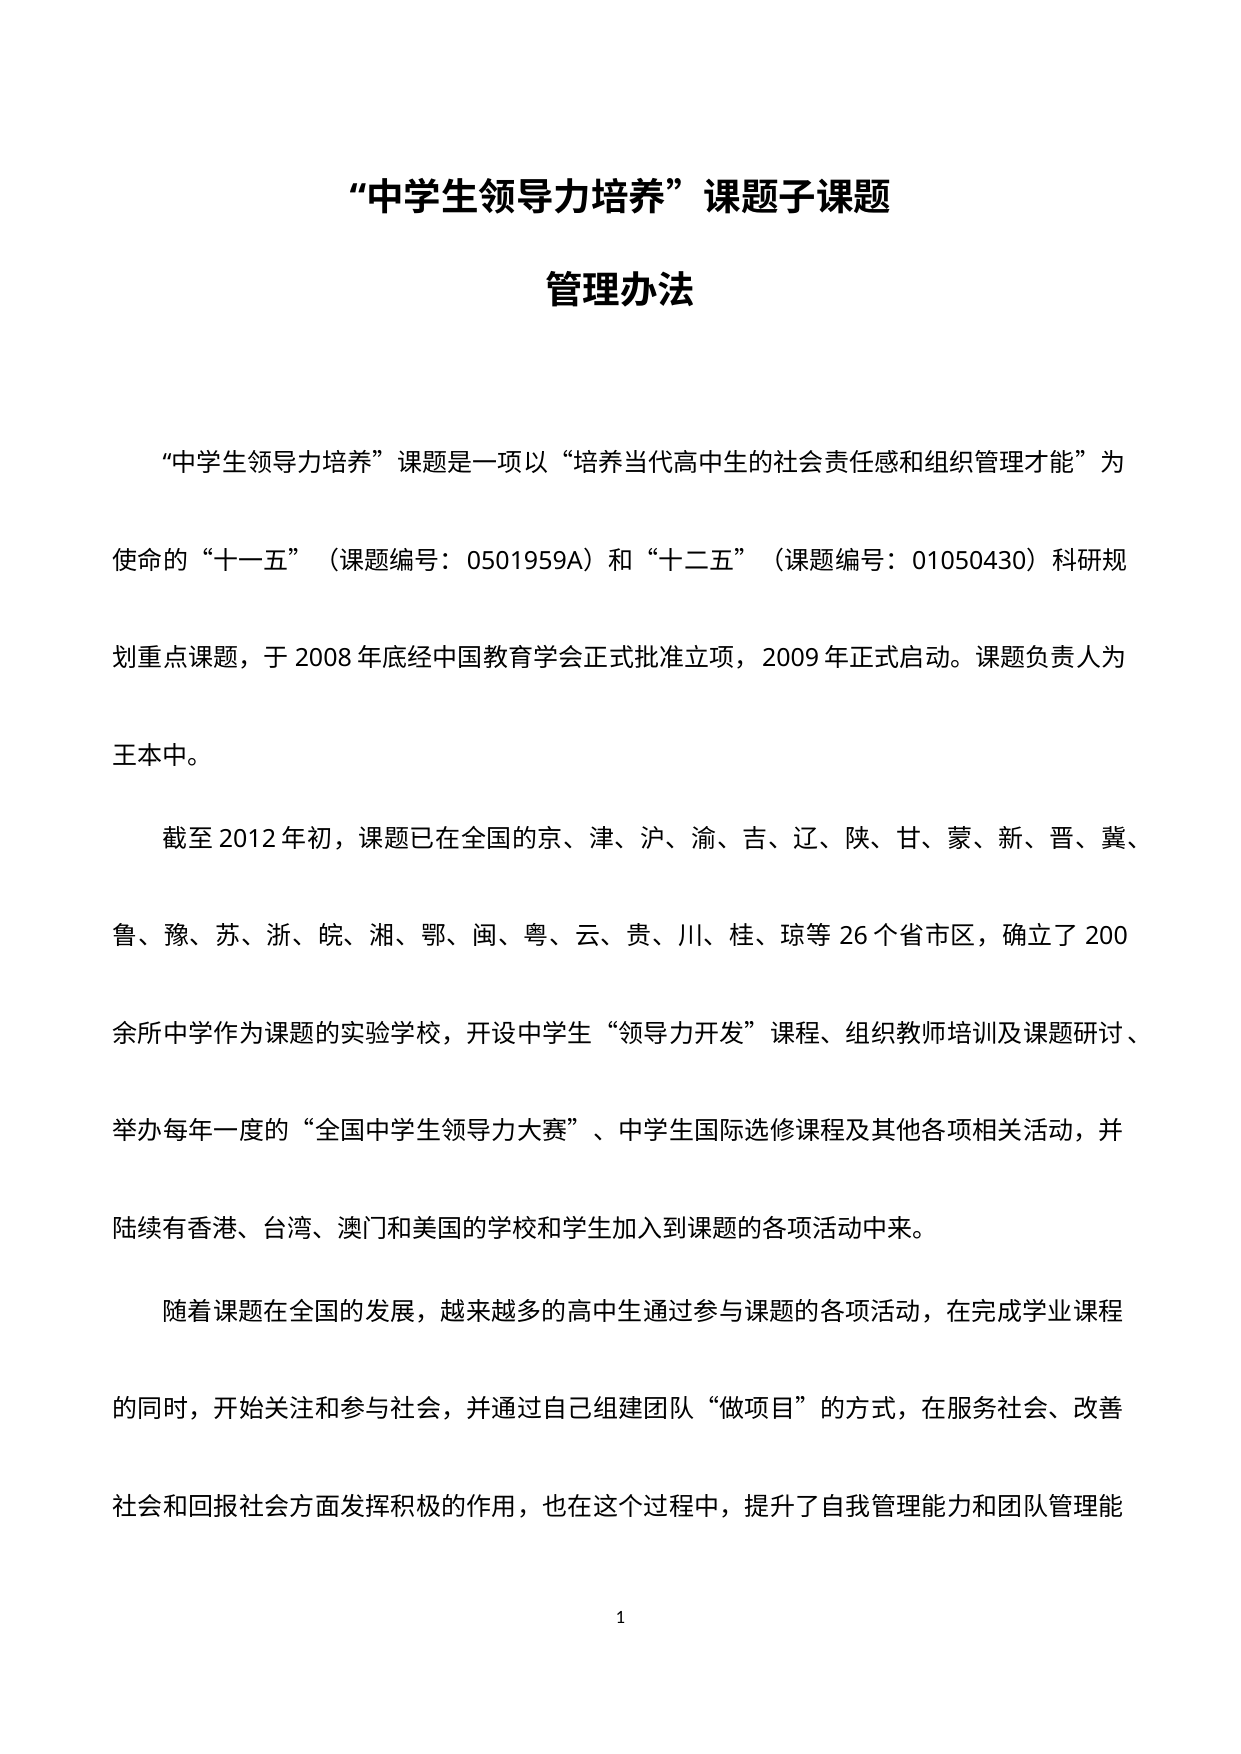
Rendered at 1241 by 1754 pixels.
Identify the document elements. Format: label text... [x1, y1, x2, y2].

text 截至2012年初，课题已在全国的京、津、沪、渝、吉、辽、陕、甘、蒙、新、晋、冀、鲁、豫、苏、浙、皖、湘、鄂、闽、粤、云、贵、川、桂、琼等26个省市区，确立了200余所中学作为课题的实验学校，开设中学生“领导力开发”课程、组织教师培训及课题研讨、举办每年一度的“全国中学生领导力大赛”、中学生国际选修课程及其他各项相关活动，并陆续有香港、台湾、澳门和美国的学校和学生加入到课题的各项活动中来。 [112, 804, 1128, 1259]
text 管理办法 [112, 254, 1128, 319]
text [112, 1277, 1128, 1537]
text “中学生领导力培养”课题是一项以“培养当代高中生的社会责任感和组织管理才能”为使命的“十一五”（课题编号：0501959A）和“十二五”（课题编号：01050430）科研规划重点课题，于2008年底经中国教育学会正式批准立项，2009年正式启动。课题负责人为王本中。 [112, 428, 1128, 786]
text “中学生领导力培养”课题子课题 [112, 162, 1128, 227]
